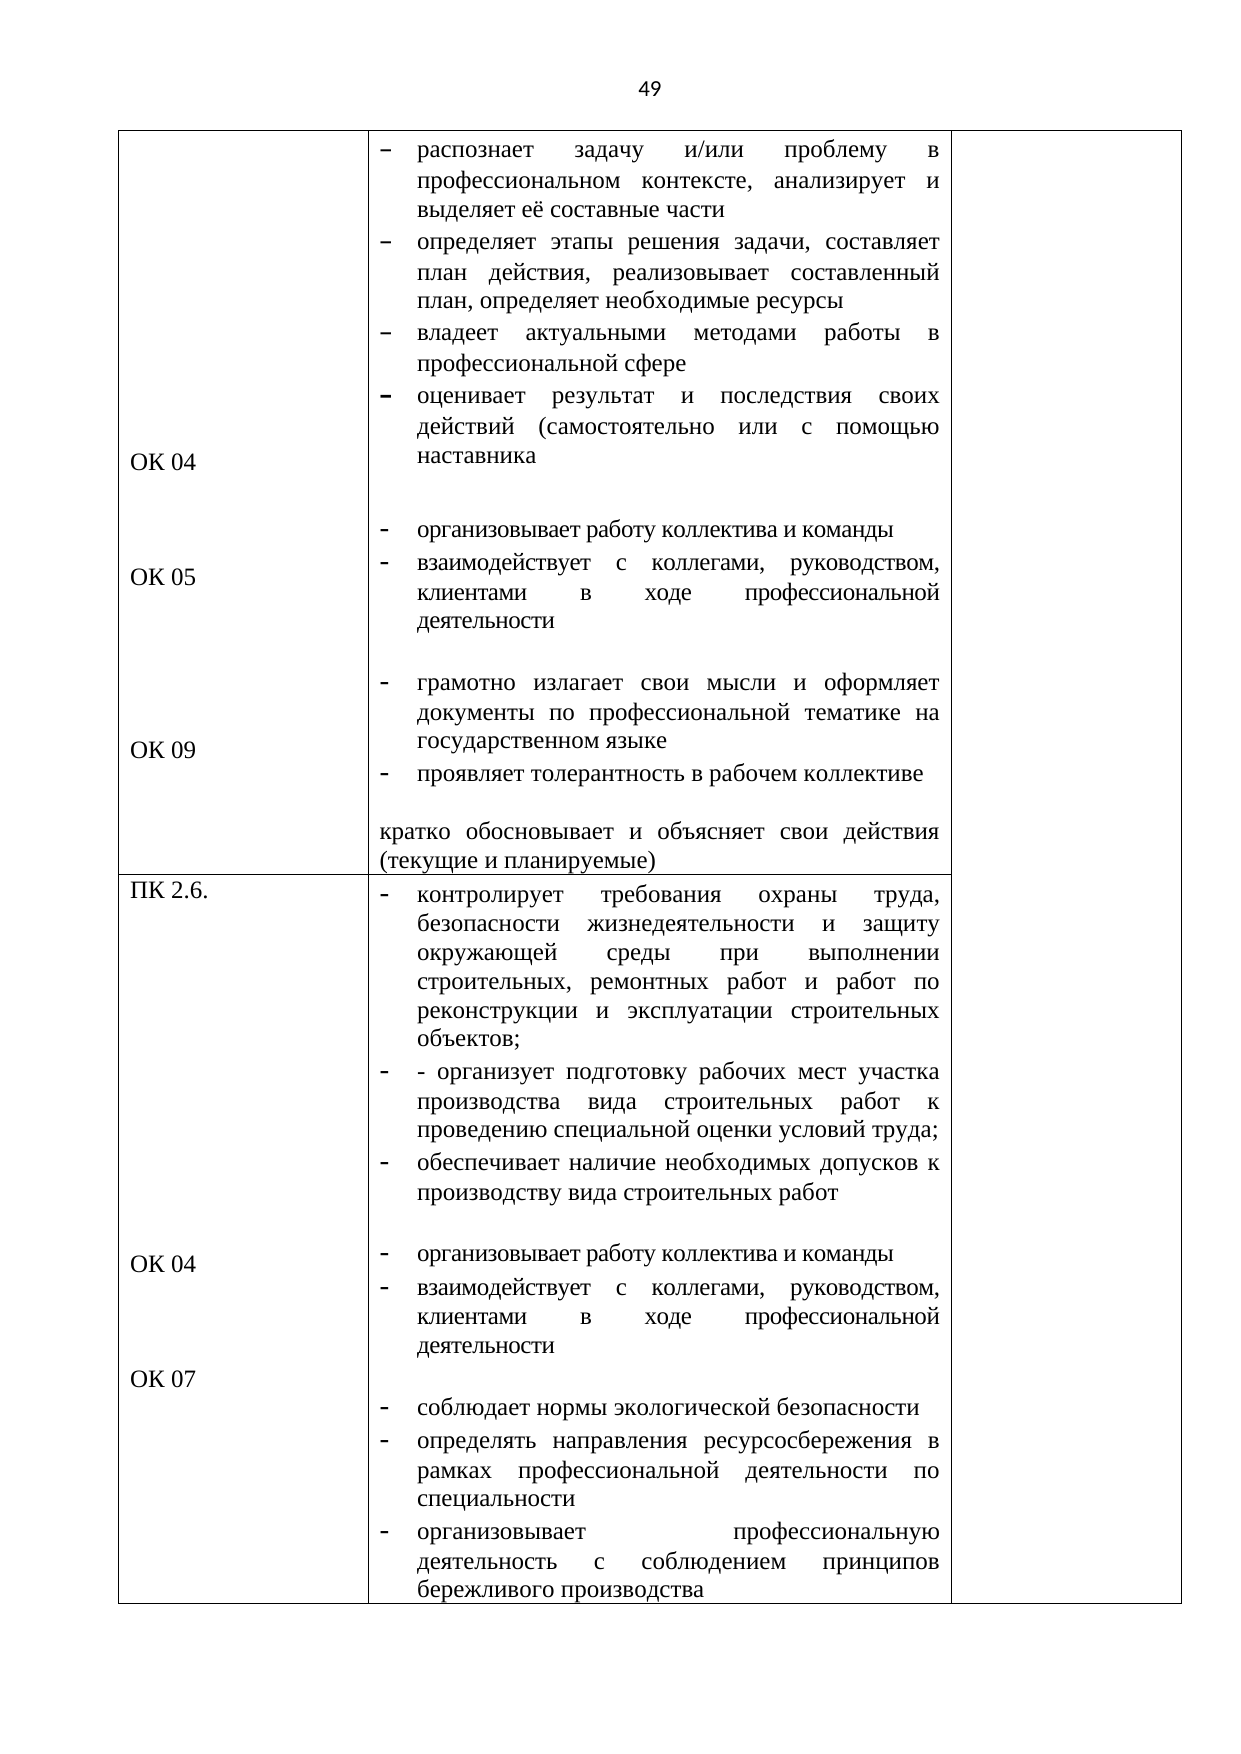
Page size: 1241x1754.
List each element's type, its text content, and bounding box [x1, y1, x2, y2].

table_cell ПК 2.6. ОК 04 ОК 07 [119, 875, 368, 1603]
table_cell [119, 131, 368, 874]
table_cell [369, 131, 951, 874]
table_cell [369, 875, 951, 1603]
